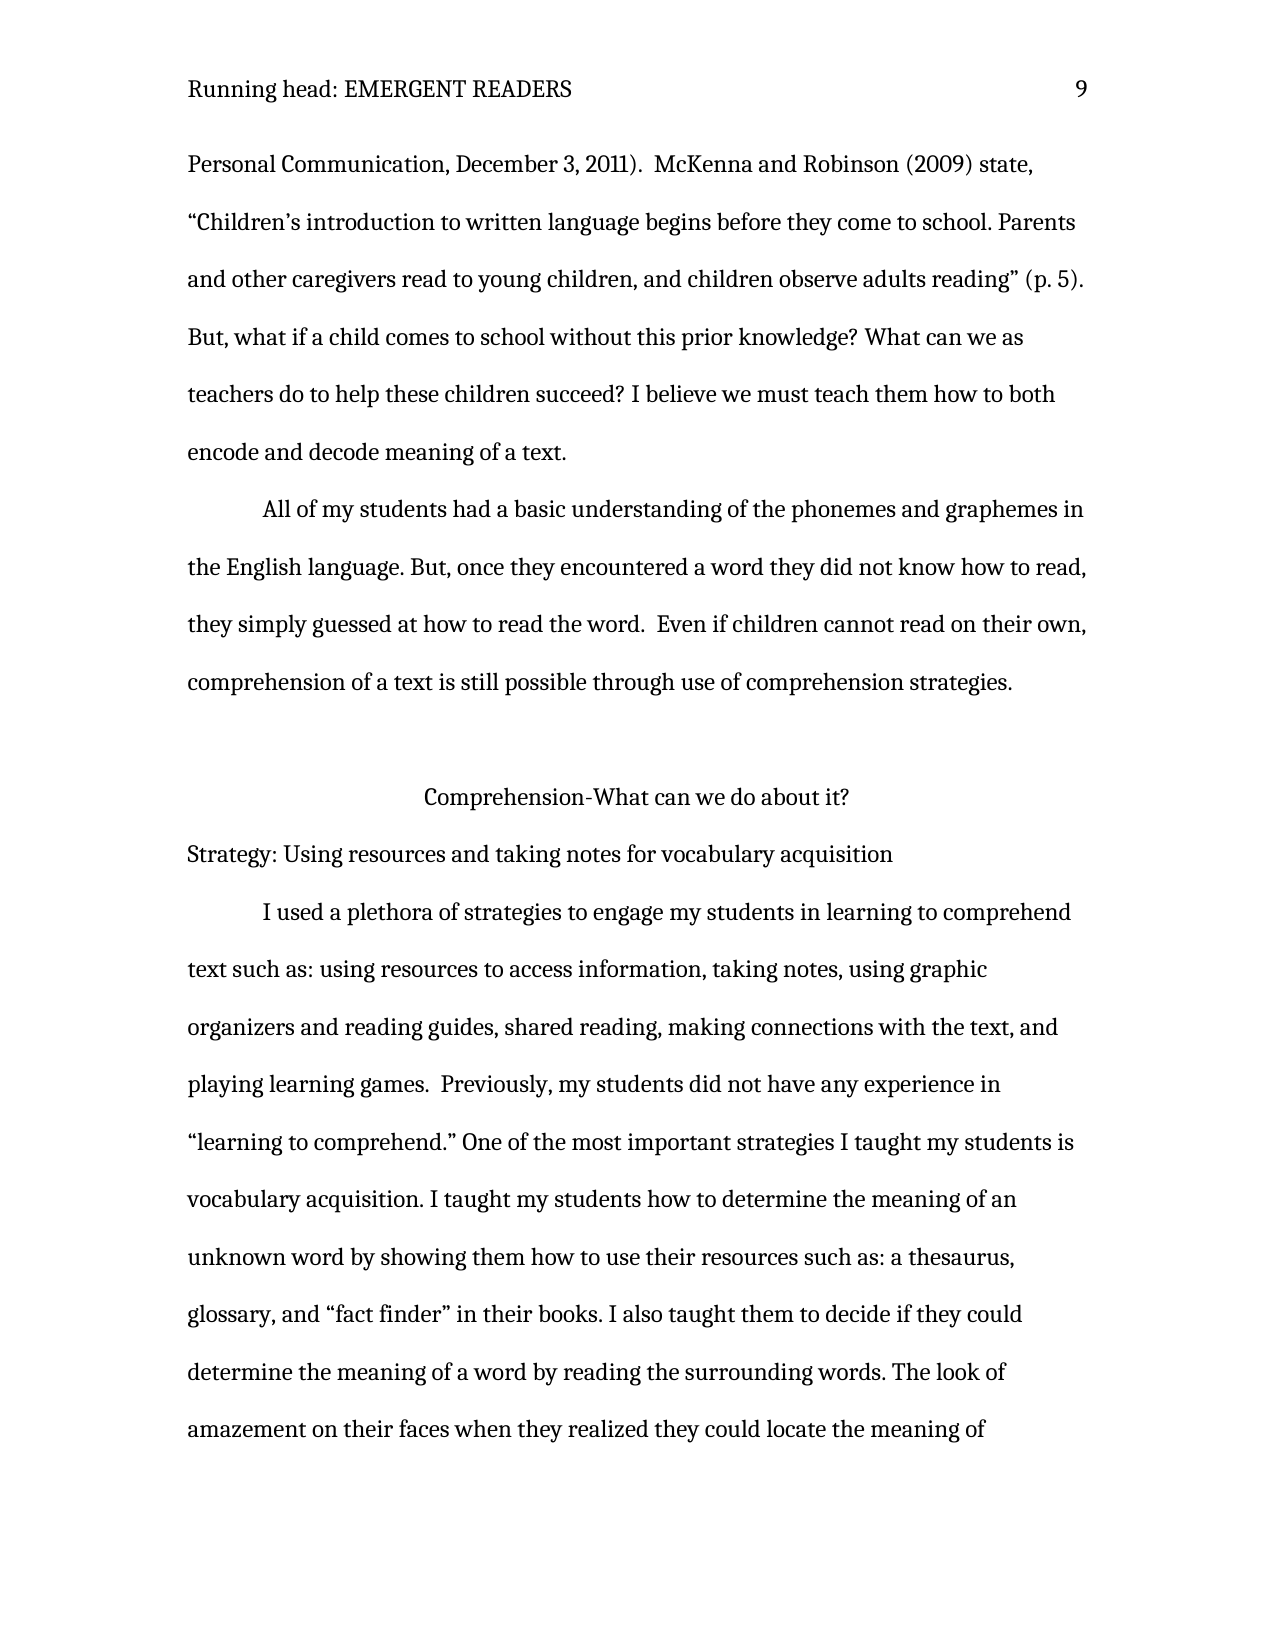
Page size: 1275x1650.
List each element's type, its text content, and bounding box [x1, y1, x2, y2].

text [187, 150, 1087, 466]
text Comprehension-What can we do about it? [187, 782, 1087, 811]
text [187, 897, 1087, 1444]
text All of my students had a basic understanding of the phonemes and graphemes in the English language. But, once they encountered a word they did not know how to read, they simply guessed at how to read the word. Even if children cannot read on their own, comprehension of a text is still possible through use of comprehension strategies. [187, 495, 1087, 696]
text Strategy: Using resources and taking notes for vocabulary acquisition [187, 840, 1087, 869]
